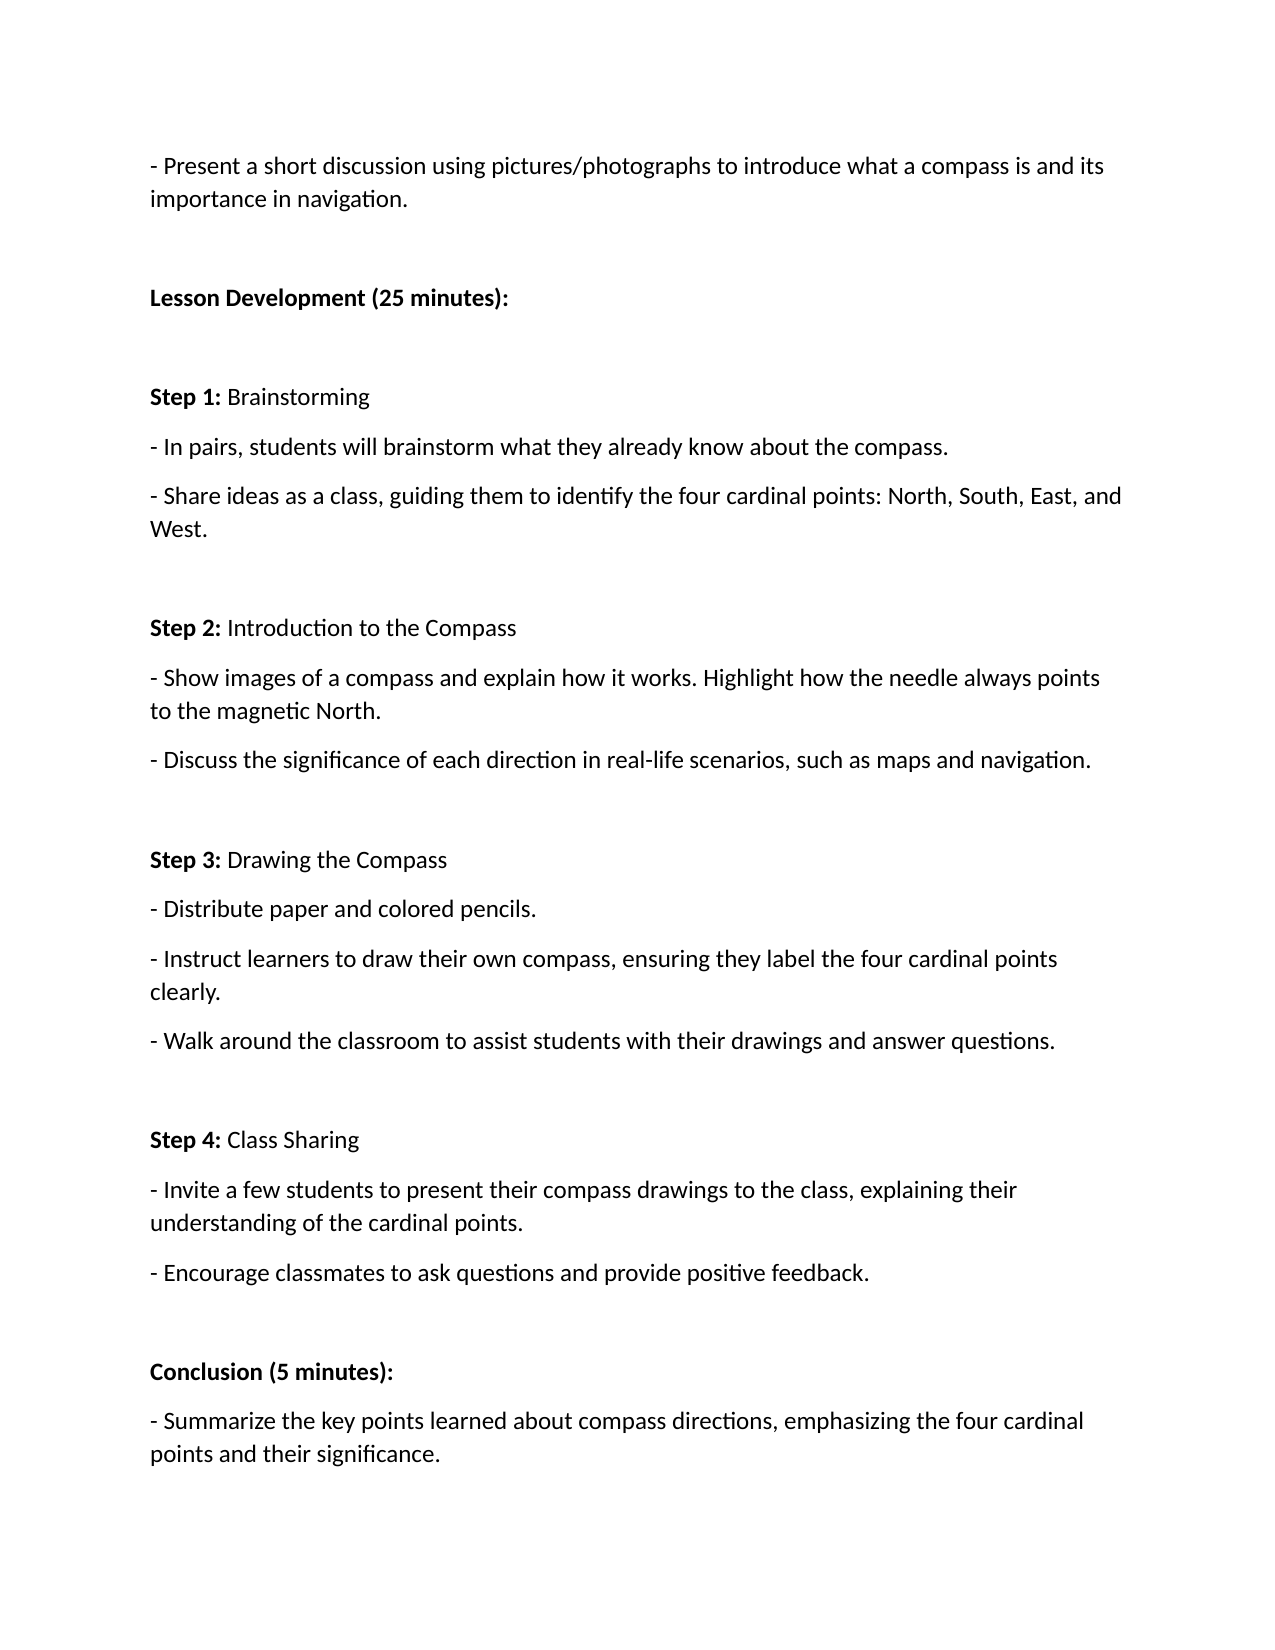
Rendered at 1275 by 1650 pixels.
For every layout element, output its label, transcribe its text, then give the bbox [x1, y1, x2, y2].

text - Summarize the key points learned about compass directions, emphasizing the four cardinal points and their significance. [150, 1405, 1125, 1469]
text - Walk around the classroom to assist students with their drawings and answer questions. [150, 1025, 1125, 1056]
text - Show images of a compass and explain how it works. Highlight how the needle always points to the magnetic North. [150, 662, 1125, 726]
text - Instruct learners to draw their own compass, ensuring they label the four cardinal points clearly. [150, 943, 1125, 1006]
text Step 3: Drawing the Compass [150, 844, 1125, 874]
text - Distribute paper and colored pencils. [150, 893, 1125, 924]
text Step 2: Introduction to the Compass [150, 612, 1125, 643]
text Conclusion (5 minutes): [150, 1356, 1125, 1386]
text - Invite a few students to present their compass drawings to the class, explaining their understanding of the cardinal points. [150, 1174, 1125, 1238]
text Step 4: Class Sharing [150, 1124, 1125, 1155]
text - Discuss the significance of each direction in real-life scenarios, such as maps and navigation. [150, 744, 1125, 775]
text Lesson Development (25 minutes): [150, 282, 1125, 313]
text - Share ideas as a class, guiding them to identify the four cardinal points: North, South, East, and West. [150, 480, 1125, 544]
text Step 1: Brainstorming [150, 381, 1125, 412]
text - Encourage classmates to ask questions and provide positive feedback. [150, 1257, 1125, 1287]
text - Present a short discussion using pictures/photographs to introduce what a compass is and its importance in navigation. [150, 150, 1125, 213]
text - In pairs, students will brainstorm what they already know about the compass. [150, 431, 1125, 461]
